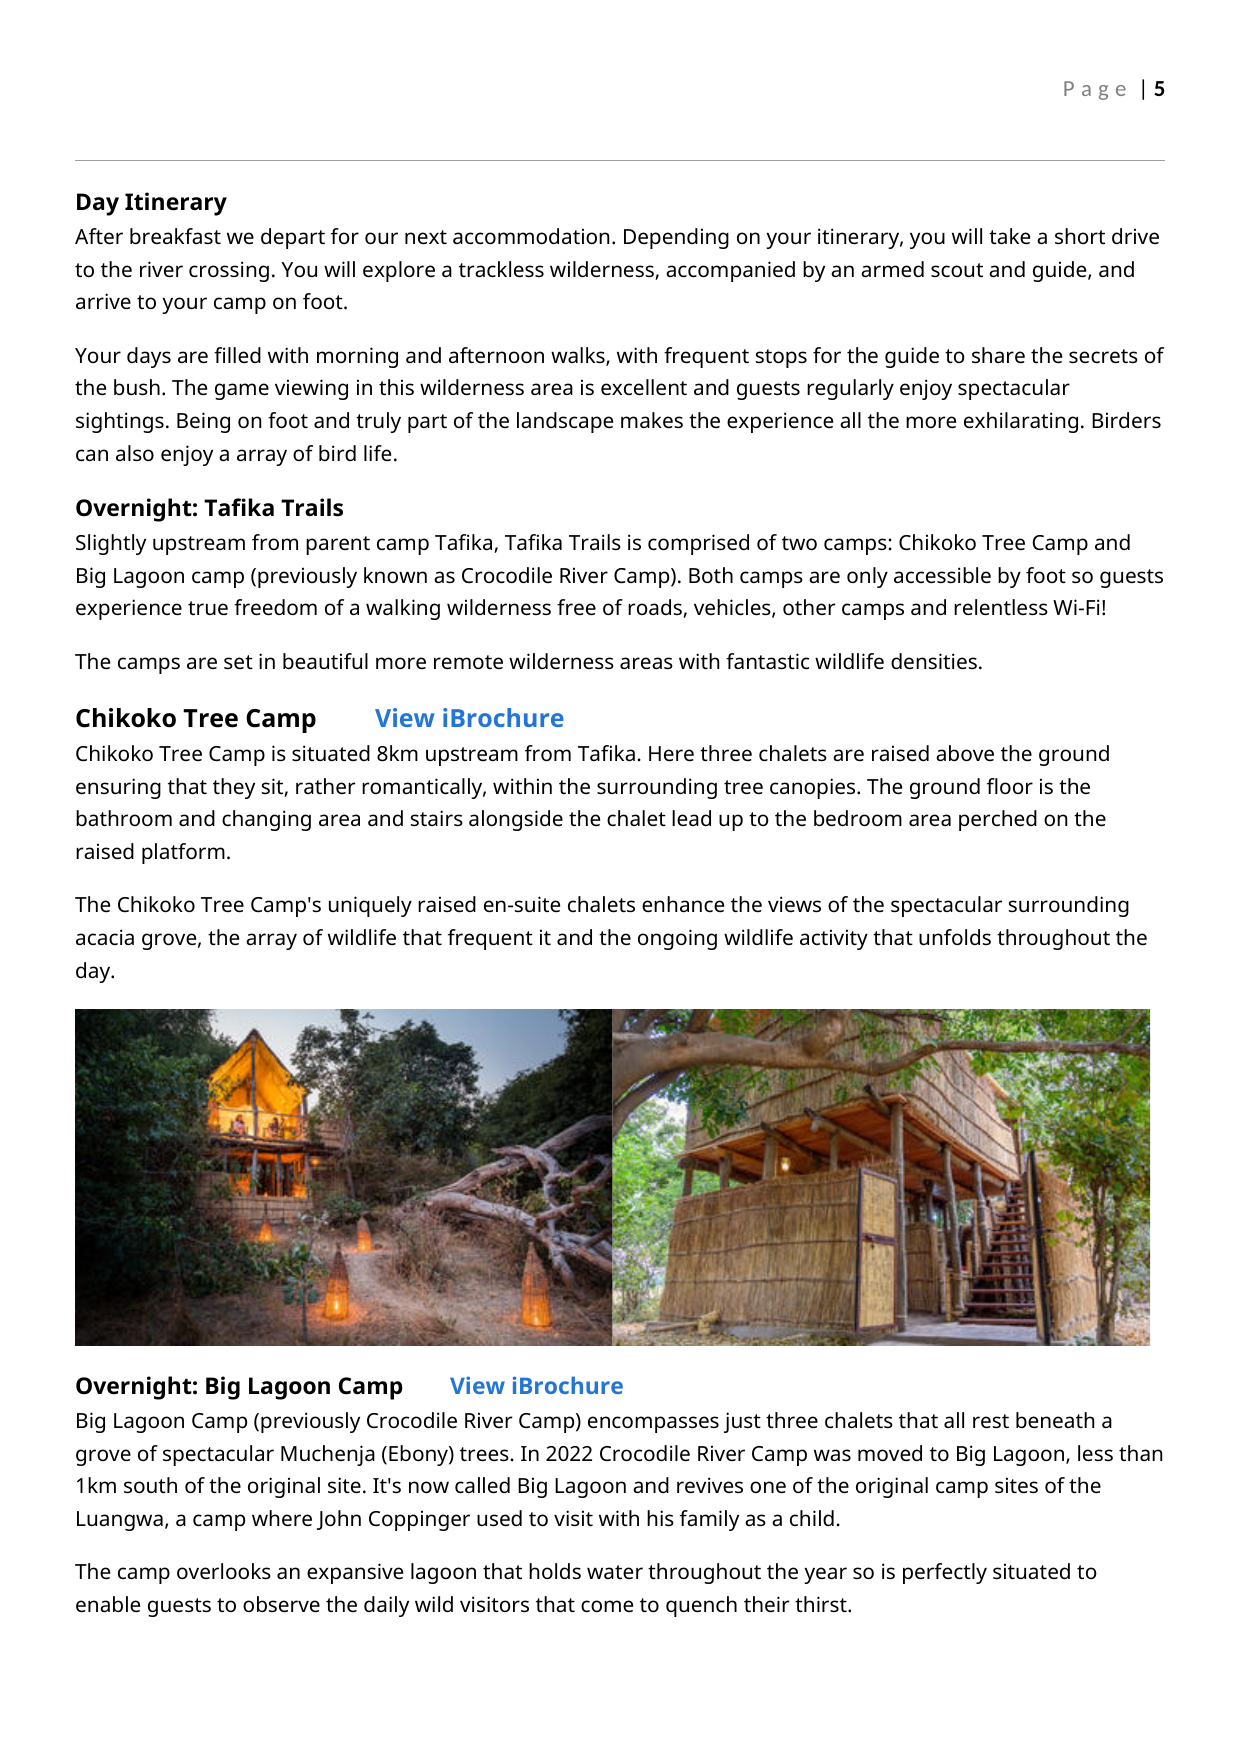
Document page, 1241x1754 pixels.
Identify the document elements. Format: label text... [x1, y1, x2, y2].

text Chikoko Tree Camp is situated 8km upstream from Tafika. Here three chalets are raised above the ground ensuring that they sit, rather romantically, within the surrounding tree canopies. The ground floor is the bathroom and changing area and stairs alongside the chalet lead up to the bedroom area perched on the raised platform. [75, 739, 1165, 866]
text Big Lagoon Camp (previously Crocodile River Camp) encompasses just three chalets that all rest beneath a grove of spectacular Muchenja (Ebony) trees. In 2022 Crocodile River Camp was moved to Big Lagoon, less than 1km south of the original site. It's now called Big Lagoon and revives one of the original camp sites of the Luangwa, a camp where John Coppinger used to visit with his family as a child. [75, 1406, 1165, 1532]
subtitle Chikoko Tree Camp View iBrochure [75, 700, 1165, 734]
text The camps are set in beautiful more remote wilderness areas with fantastic wildlife densities. [75, 647, 1165, 675]
text Slightly upstream from parent camp Tafika, Tafika Trails is comprised of two camps: Chikoko Tree Camp and Big Lagoon camp (previously known as Crocodile River Camp). Both camps are only accessible by foot so guests experience true freedom of a walking wilderness free of roads, vehicles, other camps and relentless Wi-Fi! [75, 528, 1165, 622]
text The camp overlooks an expansive lagoon that holds water throughout the year so is perfectly situated to enable guests to observe the daily wild visitors that come to quench their thirst. [75, 1557, 1165, 1618]
text The Chikoko Tree Camp's uniquely raised en-suite chalets enhance the views of the spectacular surrounding acacia grove, the array of wildlife that frequent it and the ongoing wildlife activity that unfolds throughout the day. [75, 891, 1165, 984]
subtitle Day Itinerary [75, 186, 1165, 218]
subtitle Overnight: Tafika Trails [75, 492, 1165, 523]
text After breakfast we depart for our next accommodation. Depending on your itinerary, you will take a short drive to the river crossing. You will explore a trackless wilderness, accompanied by an armed scout and guide, and arrive to your camp on foot. [75, 222, 1165, 316]
subtitle Overnight: Big Lagoon Camp View iBrochure [75, 1370, 1165, 1401]
text Your days are filled with morning and afternoon walks, with frequent stops for the guide to share the secrets of the bush. The game viewing in this wilderness area is excellent and guests regularly enjoy spectacular sightings. Being on foot and truly part of the landscape makes the experience all the more exhilarating. Birders can also enjoy a array of bird life. [75, 341, 1165, 467]
